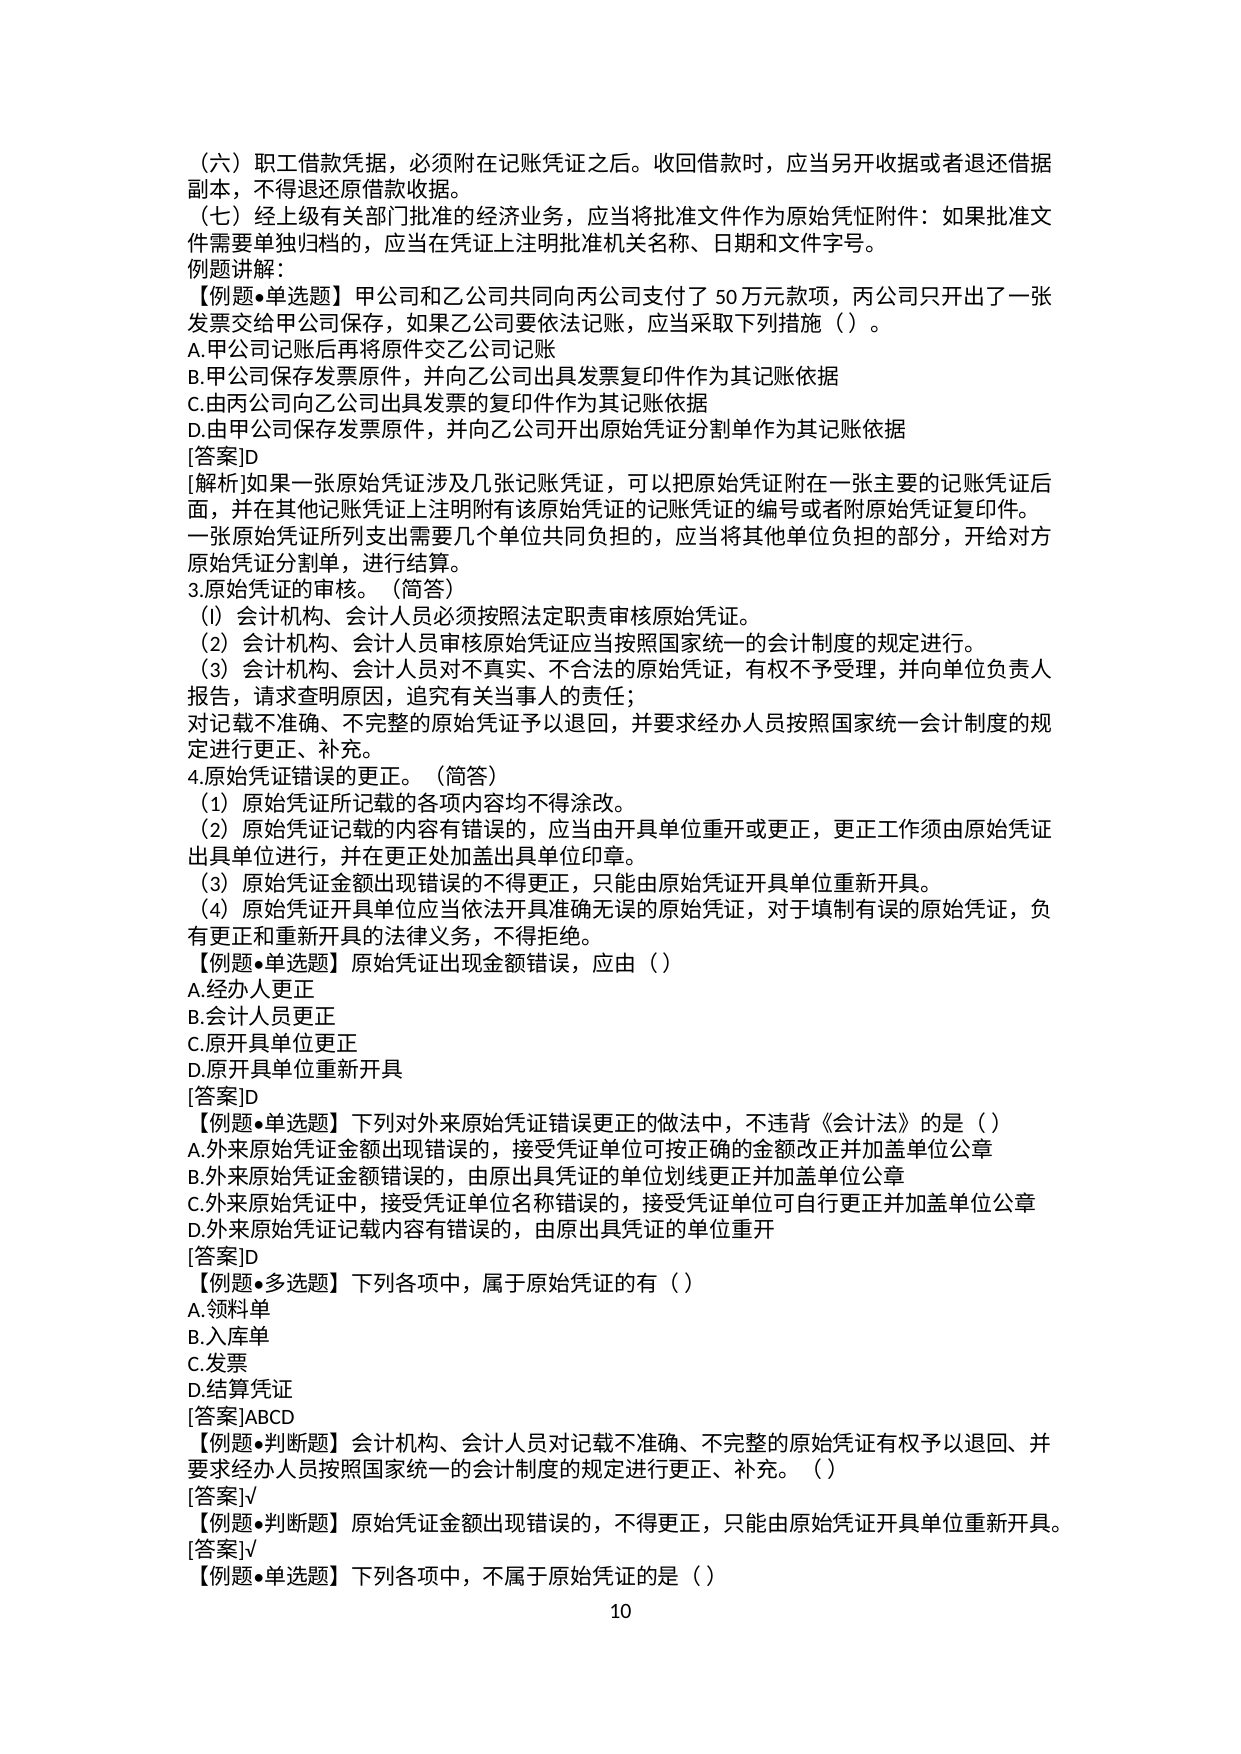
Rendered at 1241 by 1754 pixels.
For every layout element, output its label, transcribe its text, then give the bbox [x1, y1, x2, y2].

text [答案]√ [187, 1537, 1053, 1563]
text （六）职工借款凭据，必须附在记账凭证之后。收回借款时，应当另开收据或者退还借据副本，不得退还原借款收据。 [187, 150, 1053, 203]
text 【例题•单选题】原始凭证出现金额错误，应由（ ） [187, 950, 1053, 977]
text C.发票 [187, 1350, 1053, 1377]
text （3）会计机构、会计人员对不真实、不合法的原始凭证，有权不予受理，并向单位负责人报告，请求查明原因，追究有关当事人的责任； [187, 657, 1053, 710]
text 3.原始凭证的审核。（简答） [187, 577, 1053, 603]
text A.外来原始凭证金额出现错误的，接受凭证单位可按正确的金额改正并加盖单位公章 [187, 1137, 1053, 1163]
text 【例题•单选题】下列各项中，不属于原始凭证的是（ ） [187, 1563, 1053, 1590]
text （1）原始凭证所记载的各项内容均不得涂改。 [187, 790, 1053, 817]
text D.结算凭证 [187, 1377, 1053, 1403]
text B.甲公司保存发票原件，并向乙公司出具发票复印件作为其记账依据 [187, 363, 1053, 390]
text 【例题•单选题】下列对外来原始凭证错误更正的做法中，不违背《会计法》的是（ ） [187, 1110, 1053, 1137]
text [答案]√ [187, 1483, 1053, 1510]
text （l）会计机构、会计人员必须按照法定职责审核原始凭证。 [187, 603, 1053, 630]
text 【例题•判断题】会计机构、会计人员对记载不准确、不完整的原始凭证有权予以退回、并要求经办人员按照国家统一的会计制度的规定进行更正、补充。（ ） [187, 1430, 1053, 1483]
text B.会计人员更正 [187, 1003, 1053, 1030]
text D.由甲公司保存发票原件，并向乙公司开出原始凭证分割单作为其记账依据 [187, 417, 1053, 443]
text 4.原始凭证错误的更正。（简答） [187, 763, 1053, 790]
text A.经办人更正 [187, 977, 1053, 1003]
text （七）经上级有关部门批准的经济业务，应当将批准文件作为原始凭怔附件：如果批准文件需要单独归档的，应当在凭证上注明批准机关名称、日期和文件字号。 [187, 203, 1053, 257]
text 对记载不准确、不完整的原始凭证予以退回，并要求经办人员按照国家统一会计制度的规定进行更正、补充。 [187, 710, 1053, 763]
text [答案]D [187, 443, 1053, 470]
text [答案]D [187, 1083, 1053, 1110]
text B.外来原始凭证金额错误的，由原出具凭证的单位划线更正并加盖单位公章 [187, 1163, 1053, 1190]
text C.外来原始凭证中，接受凭证单位名称错误的，接受凭证单位可自行更正并加盖单位公章 [187, 1190, 1053, 1217]
text C.原开具单位更正 [187, 1030, 1053, 1057]
text A.领料单 [187, 1297, 1053, 1323]
text C.由丙公司向乙公司出具发票的复印件作为其记账依据 [187, 390, 1053, 417]
text 【例题•判断题】原始凭证金额出现错误的，不得更正，只能由原始凭证开具单位重新开具。 [187, 1510, 1053, 1537]
text （2）原始凭证记载的内容有错误的，应当由开具单位重开或更正，更正工作须由原始凭证出具单位进行，并在更正处加盖出具单位印章。 [187, 817, 1053, 870]
text 一张原始凭证所列支出需要几个单位共同负担的，应当将其他单位负担的部分，开给对方原始凭证分割单，进行结算。 [187, 523, 1053, 577]
text [答案]ABCD [187, 1403, 1053, 1430]
text 例题讲解： [187, 257, 1053, 283]
text D.外来原始凭证记载内容有错误的，由原出具凭证的单位重开 [187, 1217, 1053, 1243]
text [解析]如果一张原始凭证涉及几张记账凭证，可以把原始凭证附在一张主要的记账凭证后面，并在其他记账凭证上注明附有该原始凭证的记账凭证的编号或者附原始凭证复印件。 [187, 470, 1053, 523]
text （4）原始凭证开具单位应当依法开具准确无误的原始凭证，对于填制有误的原始凭证，负有更正和重新开具的法律义务，不得拒绝。 [187, 897, 1053, 950]
text A.甲公司记账后再将原件交乙公司记账 [187, 337, 1053, 363]
text （3）原始凭证金额出现错误的不得更正，只能由原始凭证开具单位重新开具。 [187, 870, 1053, 897]
text 【例题•单选题】甲公司和乙公司共同向丙公司支付了50万元款项，丙公司只开出了一张发票交给甲公司保存，如果乙公司要依法记账，应当采取下列措施（ ）。 [187, 283, 1053, 337]
text B.入库单 [187, 1323, 1053, 1350]
text D.原开具单位重新开具 [187, 1057, 1053, 1083]
text [答案]D [187, 1243, 1053, 1270]
text （2）会计机构、会计人员审核原始凭证应当按照国家统一的会计制度的规定进行。 [187, 630, 1053, 657]
text 【例题•多选题】下列各项中，属于原始凭证的有（ ） [187, 1270, 1053, 1297]
